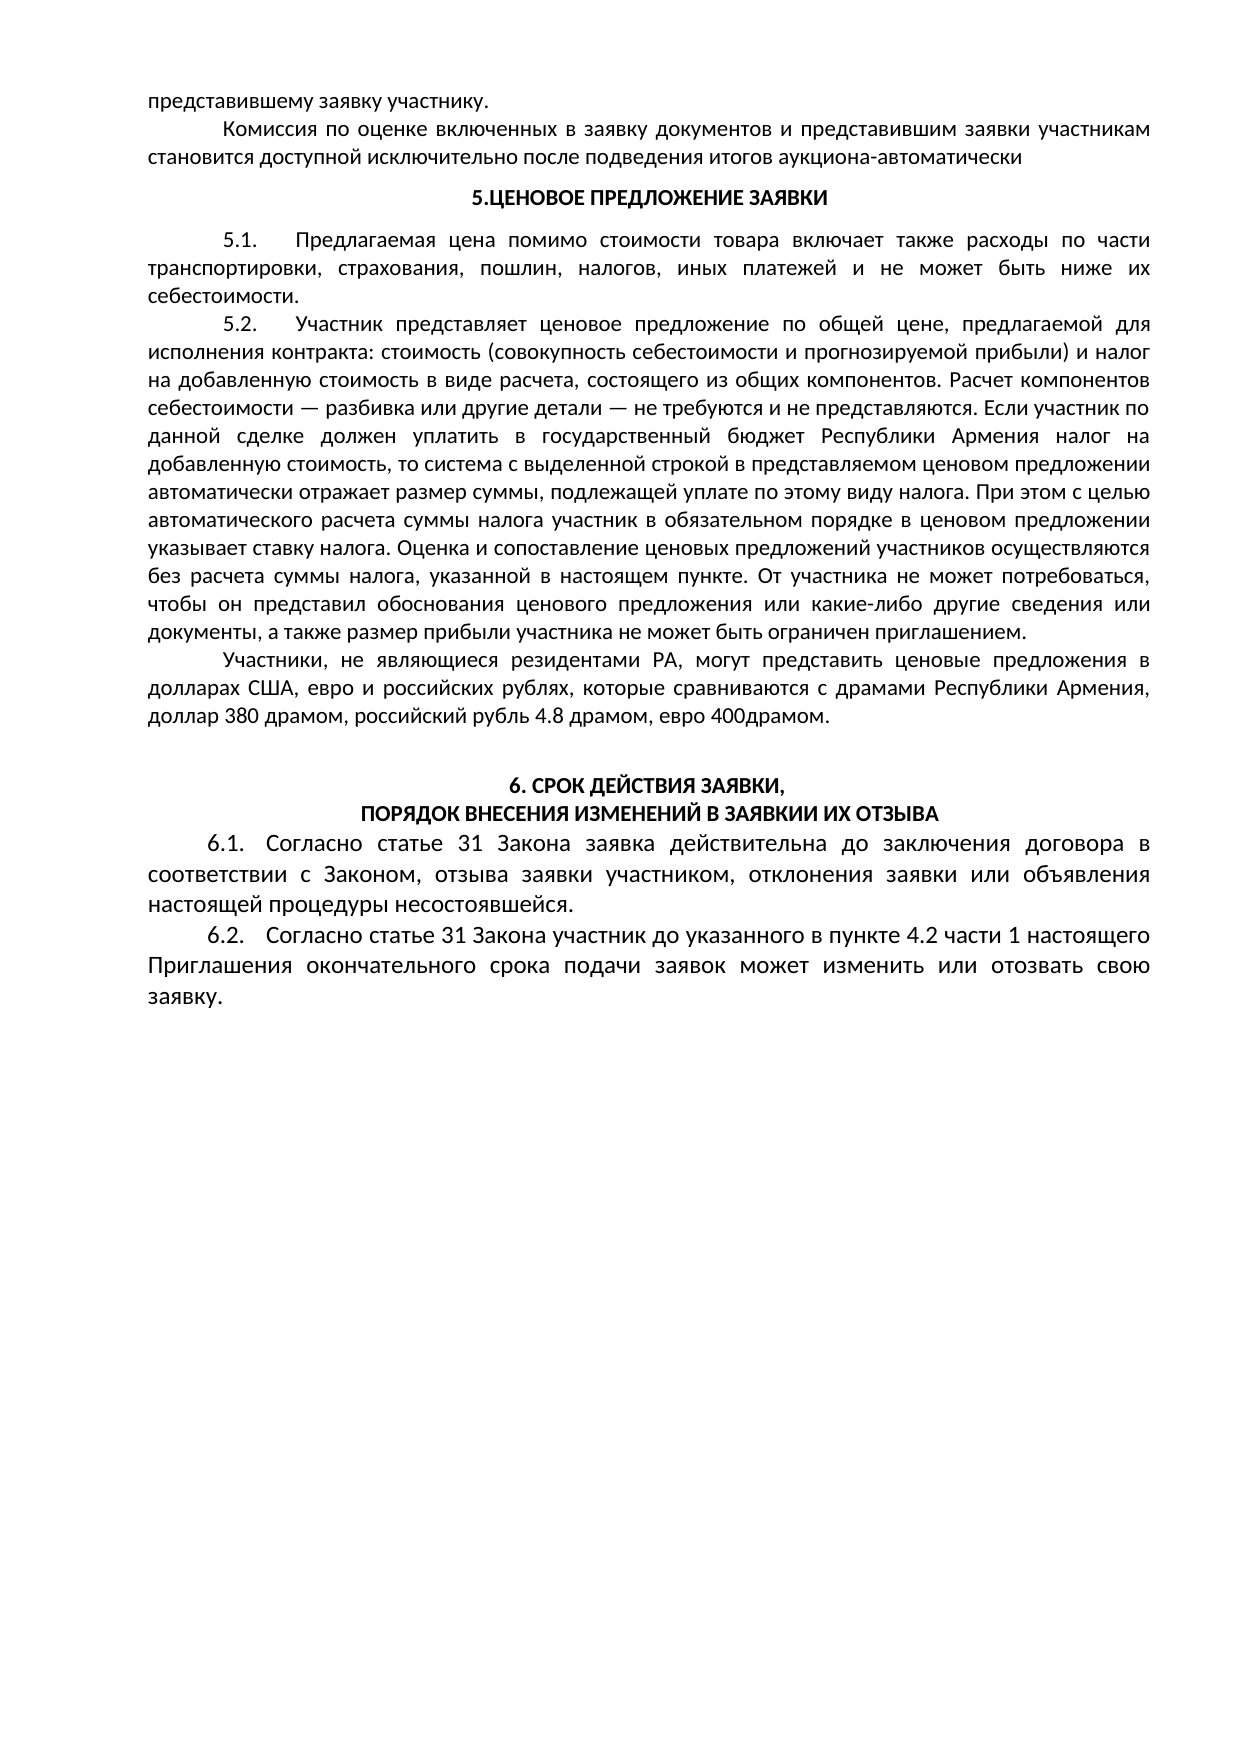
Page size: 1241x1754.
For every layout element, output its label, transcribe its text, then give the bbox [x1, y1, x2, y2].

text 6.1. Согласно статье 31 Закона заявка действительна до заключения договора в соответствии с Законом, отзыва заявки участником, отклонения заявки или объявления настоящей процедуры несостоявшейся. [148, 827, 1152, 919]
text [148, 86, 1152, 114]
text 5.1. Предлагаемая цена помимо стоимости товара включает также расходы по части транспортировки, страхования, пошлин, налогов, иных платежей и не может быть ниже их себестоимости. [148, 225, 1152, 309]
text 6. СРОК ДЕЙСТВИЯ ЗАЯВКИ, ПОРЯДОК ВНЕСЕНИЯ ИЗМЕНЕНИЙ В ЗАЯВКИИ ИХ ОТЗЫВА [207, 771, 1093, 827]
text 5.ЦЕНОВОЕ ПРЕДЛОЖЕНИЕ ЗАЯВКИ [148, 183, 1152, 211]
text 6.2. Согласно статье 31 Закона участник до указанного в пункте 4.2 части 1 настоящего Приглашения окончательного срока подачи заявок может изменить или отозвать свою заявку. [148, 919, 1152, 1011]
text 5.2. Участник представляет ценовое предложение по общей цене, предлагаемой для исполнения контракта: стоимость (совокупность себестоимости и прогнозируемой прибыли) и налог на добавленную стоимость в виде расчета, состоящего из общих компонентов. Расчет компонентов себестоимости — разбивка или другие детали — не требуются и не представляются. Если участник по данной сделке должен уплатить в государственный бюджет Республики Армения налог на добавленную стоимость, то система с выделенной строкой в представляемом ценовом предложении автоматически отражает размер суммы, подлежащей уплате по этому виду налога. При этом с целью автоматического расчета суммы налога участник в обязательном порядке в ценовом предложении указывает ставку налога. Оценка и сопоставление ценовых предложений участников осуществляются без расчета суммы налога, указанной в настоящем пункте. От участника не может потребоваться, чтобы он представил обоснования ценового предложения или какие-либо другие сведения или документы, а также размер прибыли участника не может быть ограничен приглашением. [148, 309, 1152, 645]
text Комиссия по оценке включенных в заявку документов и представившим заявки участникам становится доступной исключительно после подведения итогов аукциона-автоматически [148, 114, 1152, 171]
text Участники, не являющиеся резидентами РА, могут представить ценовые предложения в долларах США, евро и российских рублях, которые сравниваются с драмами Республики Армения, доллар 380 драмом, российский рубль 4.8 драмом, евро 400драмом. [148, 645, 1152, 729]
